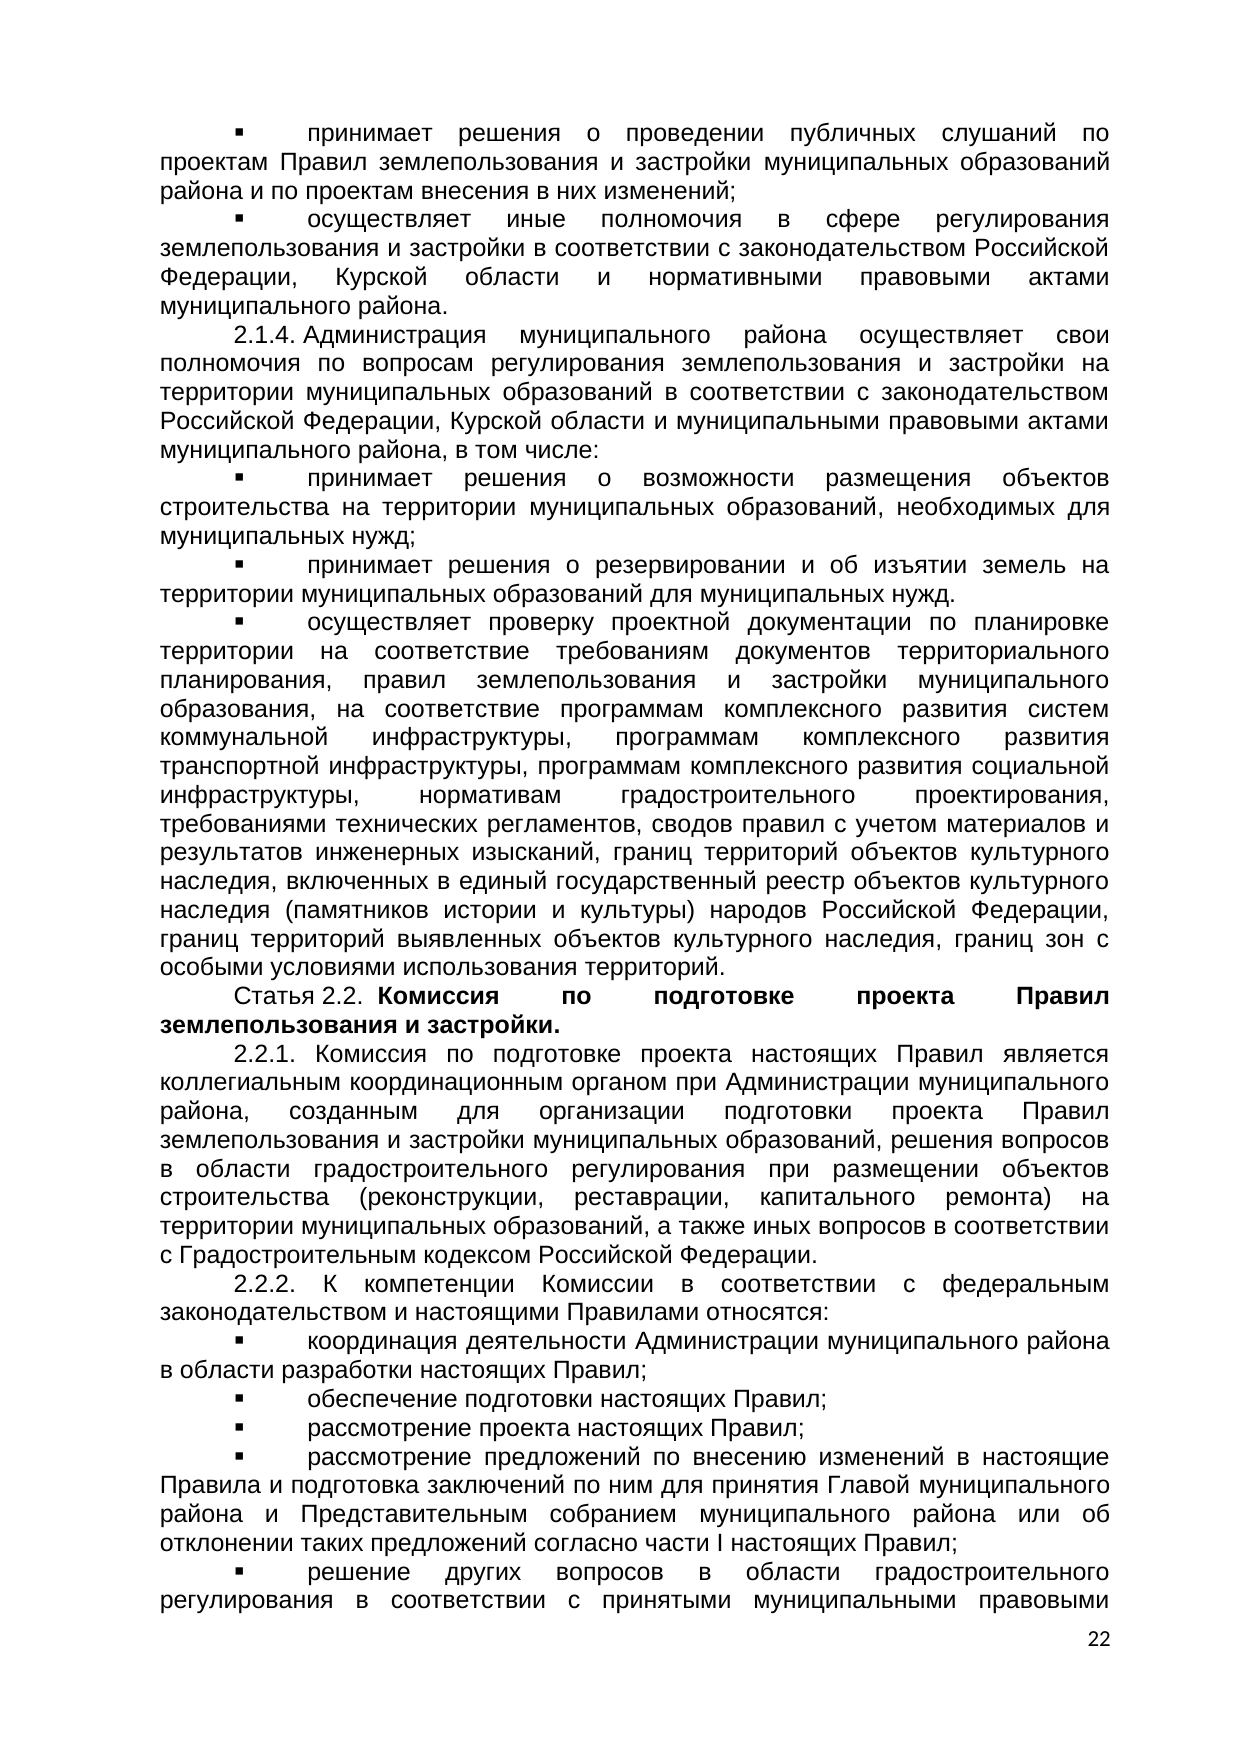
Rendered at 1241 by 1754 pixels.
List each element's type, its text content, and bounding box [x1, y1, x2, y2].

list осуществляет иные полномочия в сфере регулирования землепользования и застройки в соответствии с законодательством Российской Федерации, Курской области и нормативными правовыми актами муниципального района. [159, 204, 1110, 319]
list Комиссия по подготовке проекта Правил землепользования и застройки. [159, 981, 1110, 1039]
list осуществляет проверку проектной документации по планировке территории на соответствие требованиям документов территориального планирования, правил землепользования и застройки муниципального образования, на соответствие программам комплексного развития систем коммунальной инфраструктуры, программам комплексного развития транспортной инфраструктуры, программам комплексного развития социальной инфраструктуры, нормативам градостроительного проектирования, требованиями технических регламентов, сводов правил с учетом материалов и результатов инженерных изысканий, границ территорий объектов культурного наследия, включенных в единый государственный реестр объектов культурного наследия (памятников истории и культуры) народов Российской Федерации, границ территорий выявленных объектов культурного наследия, границ зон с особыми условиями использования территорий. [159, 607, 1110, 981]
list рассмотрение предложений по внесению изменений в настоящие Правила и подготовка заключений по ним для принятия Главой муниципального района и Представительным собранием муниципального района или об отклонении таких предложений согласно части I настоящих Правил; [159, 1441, 1110, 1557]
list обеспечение подготовки настоящих Правил; [159, 1384, 1110, 1413]
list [159, 1557, 1110, 1614]
list принимает решения о проведении публичных слушаний по проектам Правил землепользования и застройки муниципальных образований района и по проектам внесения в них изменений; [159, 118, 1110, 204]
text 2.2.1. Комиссия по подготовке проекта настоящих Правил является коллегиальным координационным органом при Администрации муниципального района, созданным для организации подготовки проекта Правил землепользования и застройки муниципальных образований, решения вопросов в области градостроительного регулирования при размещении объектов строительства (реконструкции, реставрации, капитального ремонта) на территории муниципальных образований, а также иных вопросов в соответствии с Градостроительным кодексом Российской Федерации. [159, 1039, 1110, 1269]
list принимает решения о резервировании и об изъятии земель на территории муниципальных образований для муниципальных нужд. [159, 550, 1110, 607]
text 2.2.2. К компетенции Комиссии в соответствии с федеральным законодательством и настоящими Правилами относятся: [159, 1269, 1110, 1326]
list координация деятельности Администрации муниципального района в области разработки настоящих Правил; [159, 1326, 1110, 1384]
list принимает решения о возможности размещения объектов строительства на территории муниципальных образований, необходимых для муниципальных нужд; [159, 463, 1110, 550]
text 2.1.4. Администрация муниципального района осуществляет свои полномочия по вопросам регулирования землепользования и застройки на территории муниципальных образований в соответствии с законодательством Российской Федерации, Курской области и муниципальными правовыми актами муниципального района, в том числе: [159, 319, 1110, 463]
list рассмотрение проекта настоящих Правил; [159, 1413, 1110, 1441]
